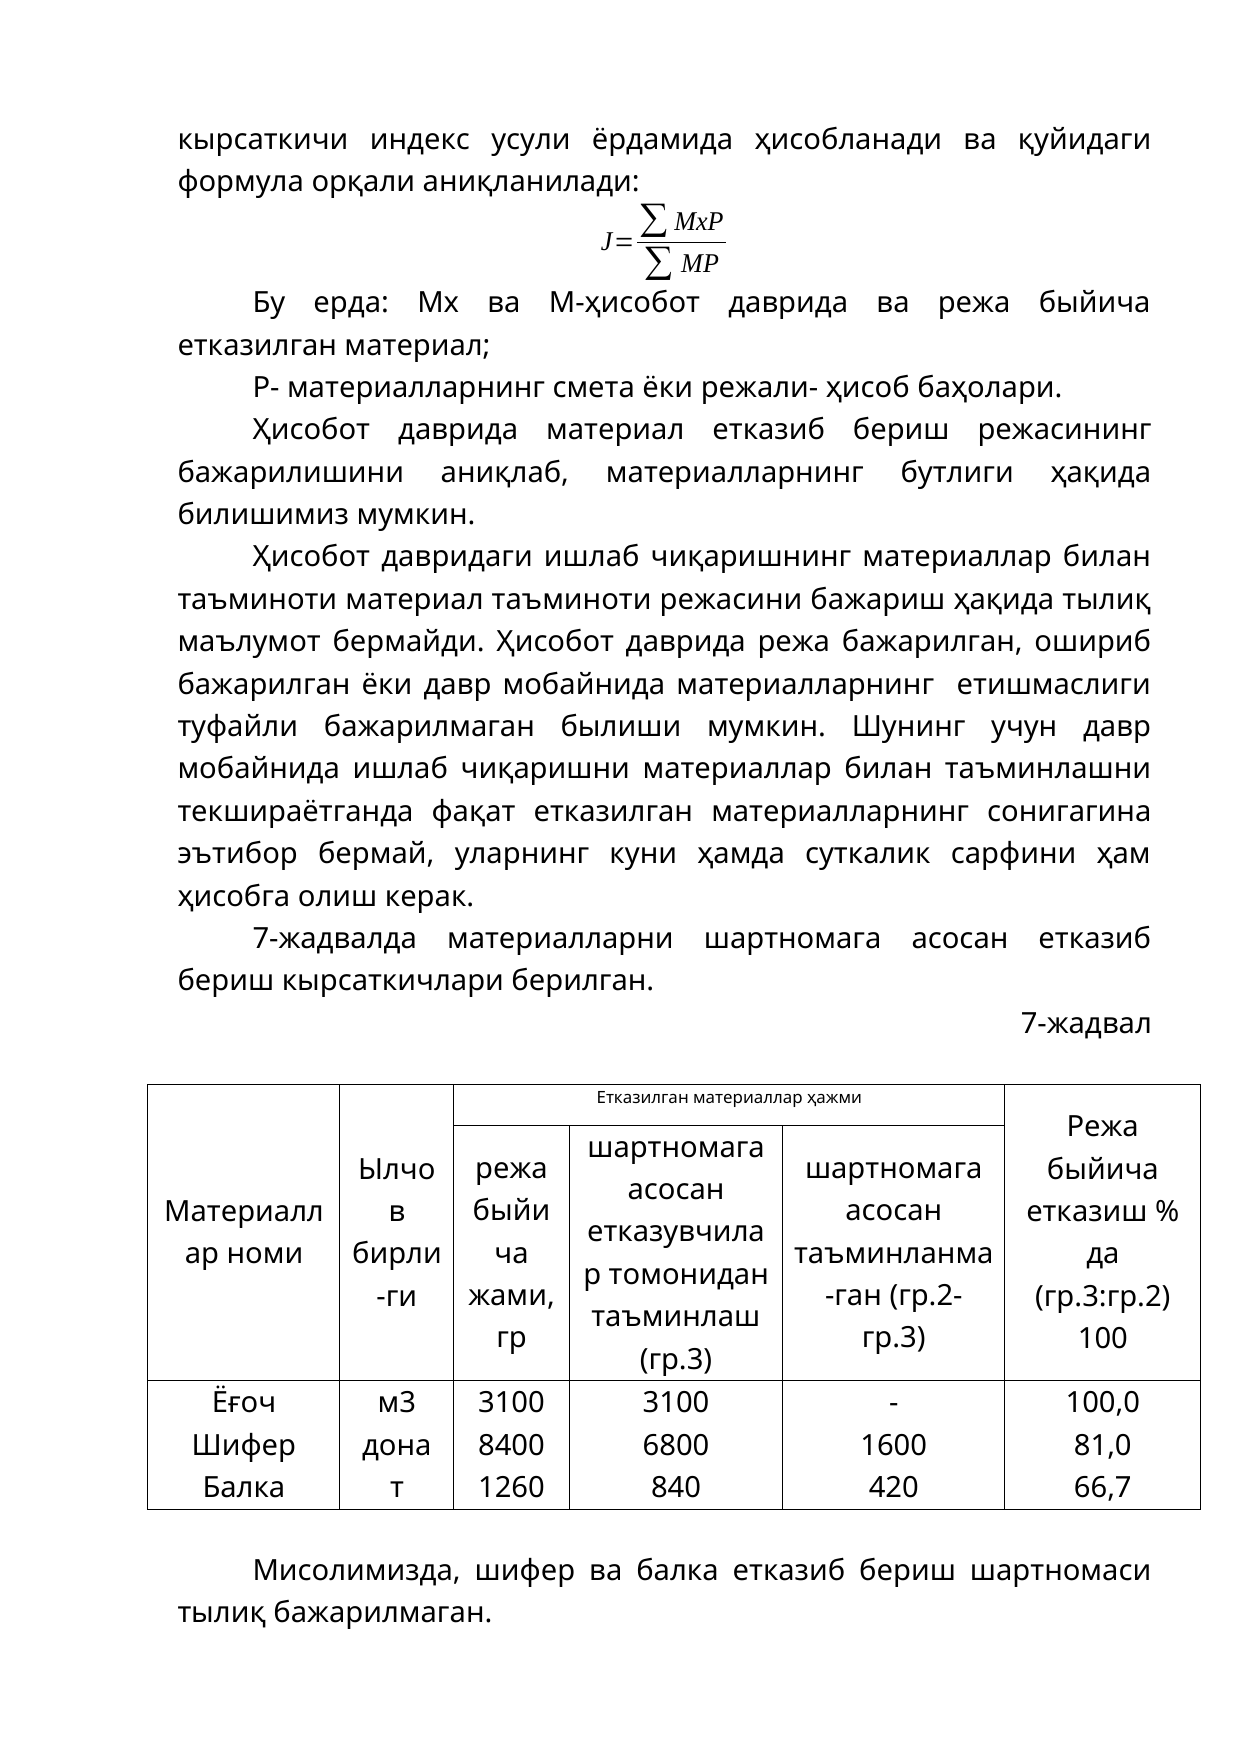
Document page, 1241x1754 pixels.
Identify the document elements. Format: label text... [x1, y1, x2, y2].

table_cell шартномага асосан етказувчилар томонидан таъминлаш (гр.3) [570, 1126, 782, 1380]
table_header Ылчов бирли-ги [340, 1085, 453, 1380]
table_cell режа быйича жами,гр [454, 1126, 569, 1380]
table_header Етказилган материаллар ҳажми [454, 1085, 1004, 1125]
text Ҳисобот давридаги ишлаб чиқаришнинг материаллар билан таъминоти материал таъминоти режасини бажариш ҳақида тылиқ маълумот бермайди. Ҳисобот даврида режа бажарилган, ошириб бажарилган ёки давр мобайнида материалларнинг етишмаслиги туфайли бажарилмаган былиши мумкин. Шунинг учун давр мобайнида ишлаб чиқаришни материаллар билан таъминлашни текшираётганда фақат етказилган материалларнинг сонигагина эътибор бермай, уларнинг куни ҳамда суткалик сарфини ҳам ҳисобга олиш керак. [177, 536, 1152, 917]
text 7-жадвалда материалларни шартномага асосан етказиб бериш кырсаткичлари берилган. [177, 917, 1152, 1002]
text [177, 118, 1152, 203]
table_cell 3100 6800 840 [570, 1381, 782, 1508]
text 7-жадвал [177, 1002, 1152, 1044]
table_header Режа быйича етказиш % да (гр.3:гр.2) 100 [1005, 1085, 1200, 1380]
text Ҳисобот даврида материал етказиб бериш режасининг бажарилишини аниқлаб, материалларнинг бутлиги ҳақида билишимиз мумкин. [177, 408, 1152, 536]
text Мисолимизда, шифер ва балка етказиб бериш шартномаси тылиқ бажарилмаган. [177, 1549, 1152, 1634]
text Бу ерда: Мх ва М-ҳисобот даврида ва режа быйича етказилган материал; [177, 281, 1152, 366]
table_header Материаллар номи [148, 1085, 339, 1380]
table_cell м3 дона т [340, 1381, 453, 1508]
table_cell 3100 8400 1260 [454, 1381, 569, 1508]
table_cell - 1600 420 [783, 1381, 1004, 1508]
text Р- материалларнинг смета ёки режали- ҳисоб баҳолари. [177, 366, 1152, 408]
table_cell шартномага асосан таъминланма-ган (гр.2-гр.3) [783, 1126, 1004, 1380]
table_cell Ёғоч Шифер Балка [148, 1381, 339, 1508]
table_cell 100,0 81,0 66,7 [1005, 1381, 1200, 1508]
